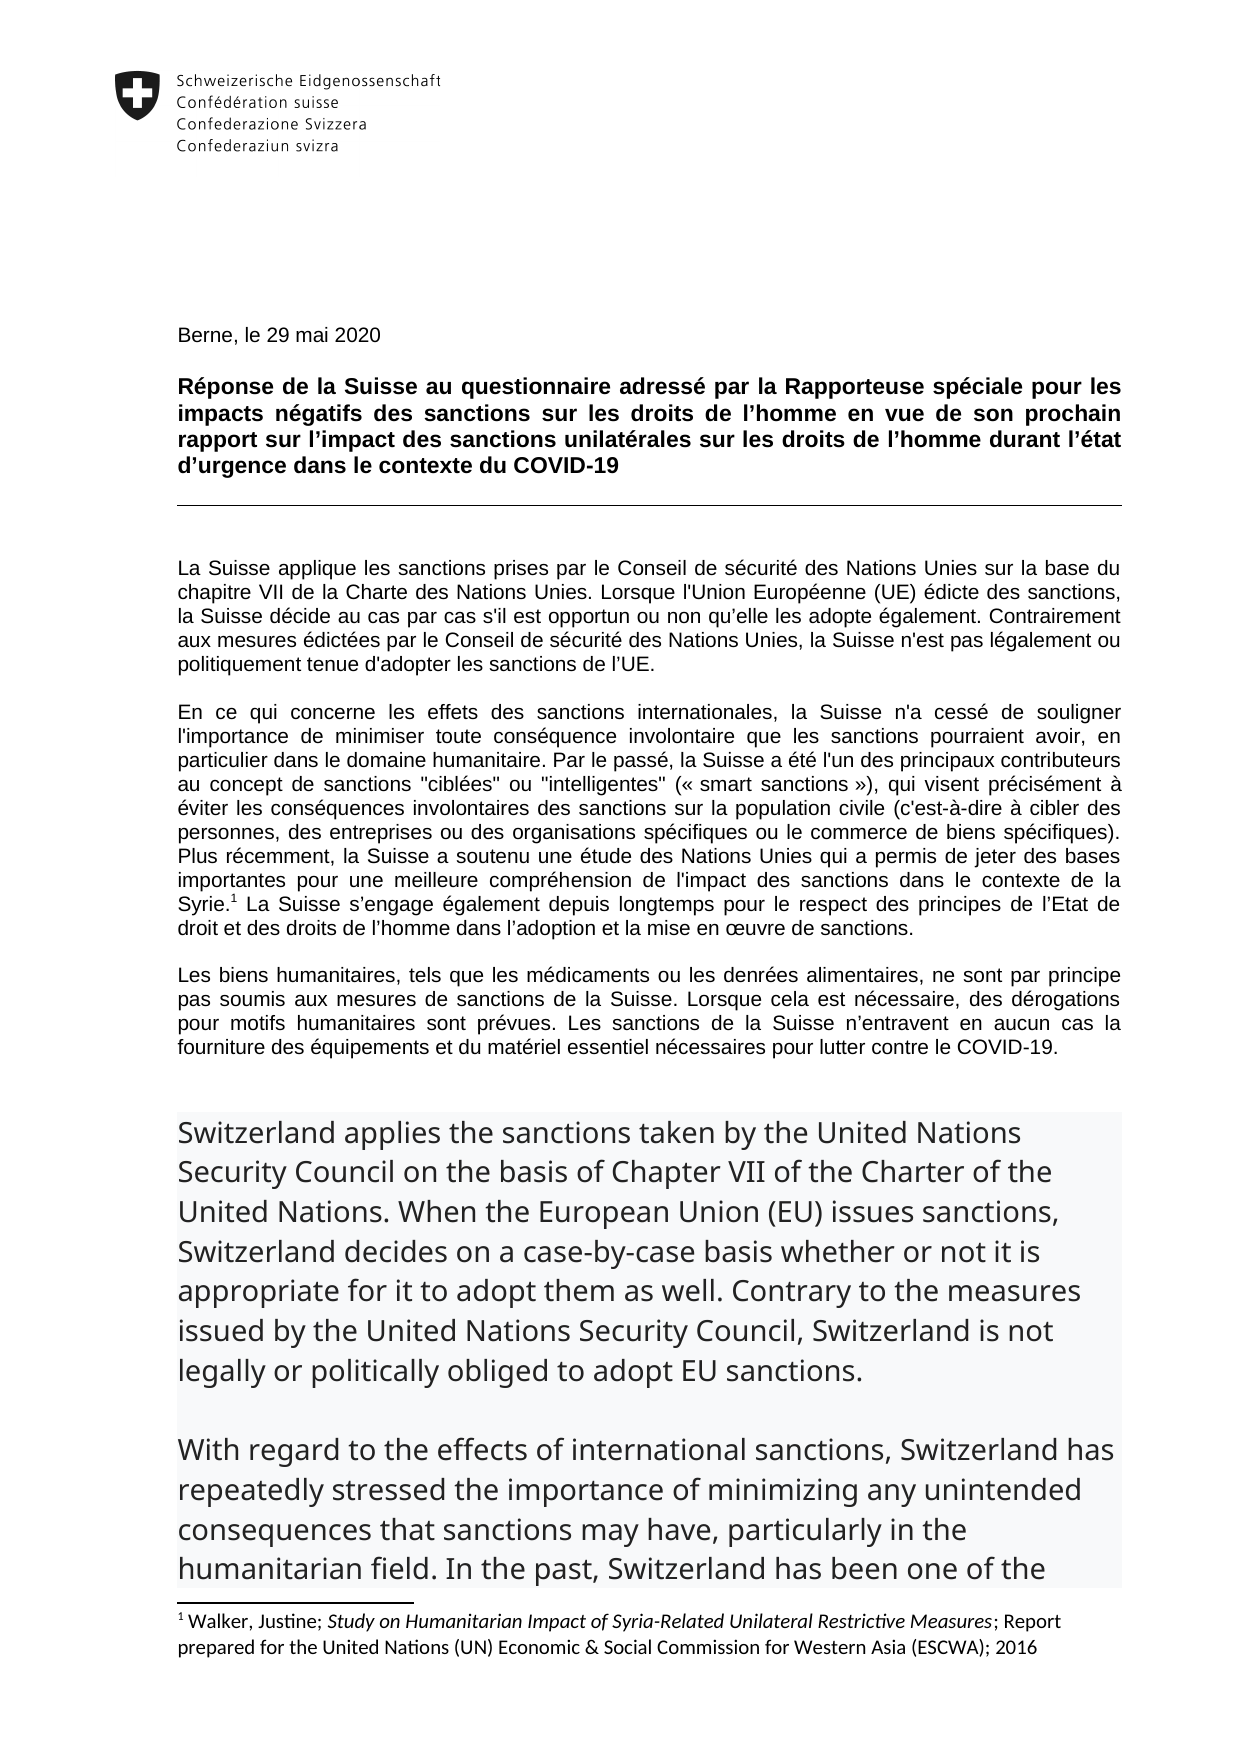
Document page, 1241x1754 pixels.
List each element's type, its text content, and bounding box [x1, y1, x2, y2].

text Les biens humanitaires, tels que les médicaments ou les denrées alimentaires, ne sont par principe pas soumis aux mesures de sanctions de la Suisse. Lorsque cela est nécessaire, des dérogations pour motifs humanitaires sont prévues. Les sanctions de la Suisse n’entravent en aucun cas la fourniture des équipements et du matériel essentiel nécessaires pour lutter contre le COVID-19. [177, 963, 1122, 1059]
text Berne, le 29 mai 2020 [177, 323, 1122, 347]
picture [115, 70, 441, 177]
text En ce qui concerne les effets des sanctions internationales, la Suisse n'a cessé de souligner l'importance de minimiser toute conséquence involontaire que les sanctions pourraient avoir, en particulier dans le domaine humanitaire. Par le passé, la Suisse a été l'un des principaux contributeurs au concept de sanctions "ciblées" ou "intelligentes" (« smart sanctions »), qui visent précisément à éviter les conséquences involontaires des sanctions sur la population civile (c'est-à-dire à cibler des personnes, des entreprises ou des organisations spécifiques ou le commerce de biens spécifiques). Plus récemment, la Suisse a soutenu une étude des Nations Unies qui a permis de jeter des bases importantes pour une meilleure compréhension de l'impact des sanctions dans le contexte de la Syrie. La Suisse s’engage également depuis longtemps pour le respect des principes de l’Etat de droit et des droits de l’homme dans l’adoption et la mise en œuvre de sanctions. [177, 700, 1122, 939]
text Réponse de la Suisse au questionnaire adressé par la Rapporteuse spéciale pour les impacts négatifs des sanctions sur les droits de l’homme en vue de son prochain rapport sur l’impact des sanctions unilatérales sur les droits de l’homme durant l’état d’urgence dans le contexte du COVID-19 [177, 373, 1122, 479]
text Switzerland applies the sanctions taken by the United Nations Security Council on the basis of Chapter VII of the Charter of the United Nations. When the European Union (EU) issues sanctions, Switzerland decides on a case-by-case basis whether or not it is appropriate for it to adopt them as well. Contrary to the measures issued by the United Nations Security Council, Switzerland is not legally or politically obliged to adopt EU sanctions. [177, 1112, 1122, 1390]
text La Suisse applique les sanctions prises par le Conseil de sécurité des Nations Unies sur la base du chapitre VII de la Charte des Nations Unies. Lorsque l'Union Européenne (UE) édicte des sanctions, la Suisse décide au cas par cas s'il est opportun ou non qu’elle les adopte également. Contrairement aux mesures édictées par le Conseil de sécurité des Nations Unies, la Suisse n'est pas légalement ou politiquement tenue d'adopter les sanctions de l’UE. [177, 556, 1122, 676]
